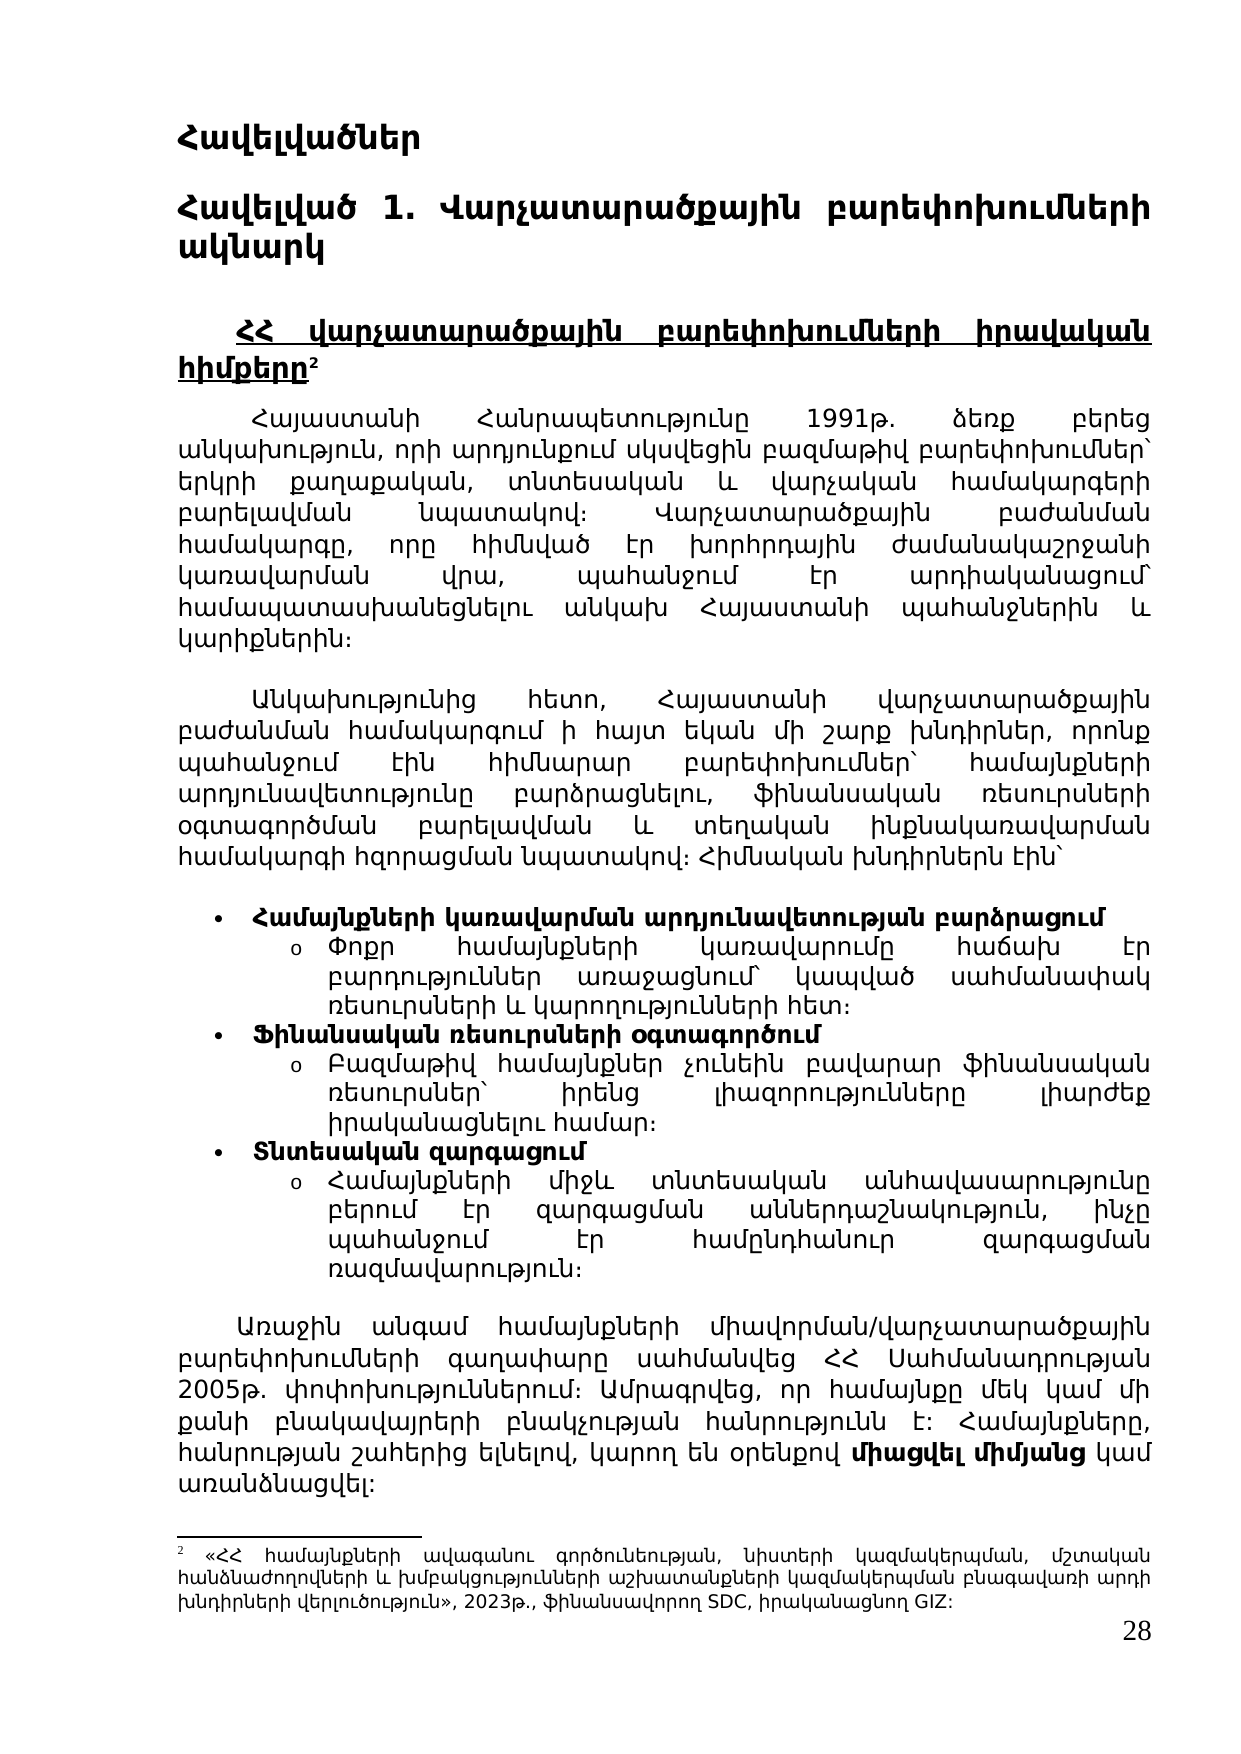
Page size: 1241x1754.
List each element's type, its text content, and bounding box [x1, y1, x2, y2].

list Փոքր համայնքների կառավարումը հաճախ էր բարդություններ առաջացնում՝ կապված սահմանափակ ռեսուրսների և կարողությունների հետ։ [290, 932, 1152, 1020]
subtitle Հավելվածներ [177, 118, 1152, 157]
text ՀՀ վարչատարածքային բարեփոխումների իրավական հիմքերը [177, 314, 1152, 385]
list Ֆինանսական ռեսուրսների օգտագործում [215, 1020, 1152, 1049]
list Բազմաթիվ համայնքներ չունեին բավարար ֆինանսական ռեսուրսներ՝ իրենց լիազորությունները լիարժեք իրականացնելու համար։ [290, 1049, 1152, 1137]
list Համայնքների միջև տնտեսական անհավասարությունը բերում էր զարգացման աններդաշնակություն, ինչը պահանջում էր համընդհանուր զարգացման ռազմավարություն։ [290, 1166, 1152, 1283]
text Անկախությունից հետո, Հայաստանի վարչատարածքային բաժանման համակարգում ի հայտ եկան մի շարք խնդիրներ, որոնք պահանջում էին հիմնարար բարեփոխումներ՝ համայնքների արդյունավետությունը բարձրացնելու, ֆինանսական ռեսուրսների օգտագործման բարելավման և տեղական ինքնակառավարման համակարգի հզորացման նպատակով։ Հիմնական խնդիրներն էին՝ [177, 685, 1152, 872]
list Տնտեսական զարգացում [215, 1137, 1152, 1166]
text Առաջին անգամ համայնքների միավորման/վարչատարածքային բարեփոխումների գաղափարը սահմանվեց ՀՀ Սահմանադրության 2005թ. փոփոխություններում։ Ամրագրվեց, որ համայնքը մեկ կամ մի քանի բնակավայրերի բնակչության հանրությունն է: Համայնքները, հանրության շահերից ելնելով, կարող են օրենքով միացվել միմյանց կամ առանձնացվել: [177, 1312, 1152, 1499]
text Հավելված 1․ Վարչատարածքային բարեփոխումների ակնարկ [177, 188, 1152, 266]
text Հայաստանի Հանրապետությունը 1991թ. ձեռք բերեց անկախություն, որի արդյունքում սկսվեցին բազմաթիվ բարեփոխումներ՝ երկրի քաղաքական, տնտեսական և վարչական համակարգերի բարելավման նպատակով։ Վարչատարածքային բաժանման համակարգը, որը հիմնված էր խորհրդային ժամանակաշրջանի կառավարման վրա, պահանջում էր արդիականացում՝ համապատասխանեցնելու անկախ Հայաստանի պահանջներին և կարիքներին։ [177, 404, 1152, 654]
list Համայնքների կառավարման արդյունավետության բարձրացում [215, 903, 1152, 932]
